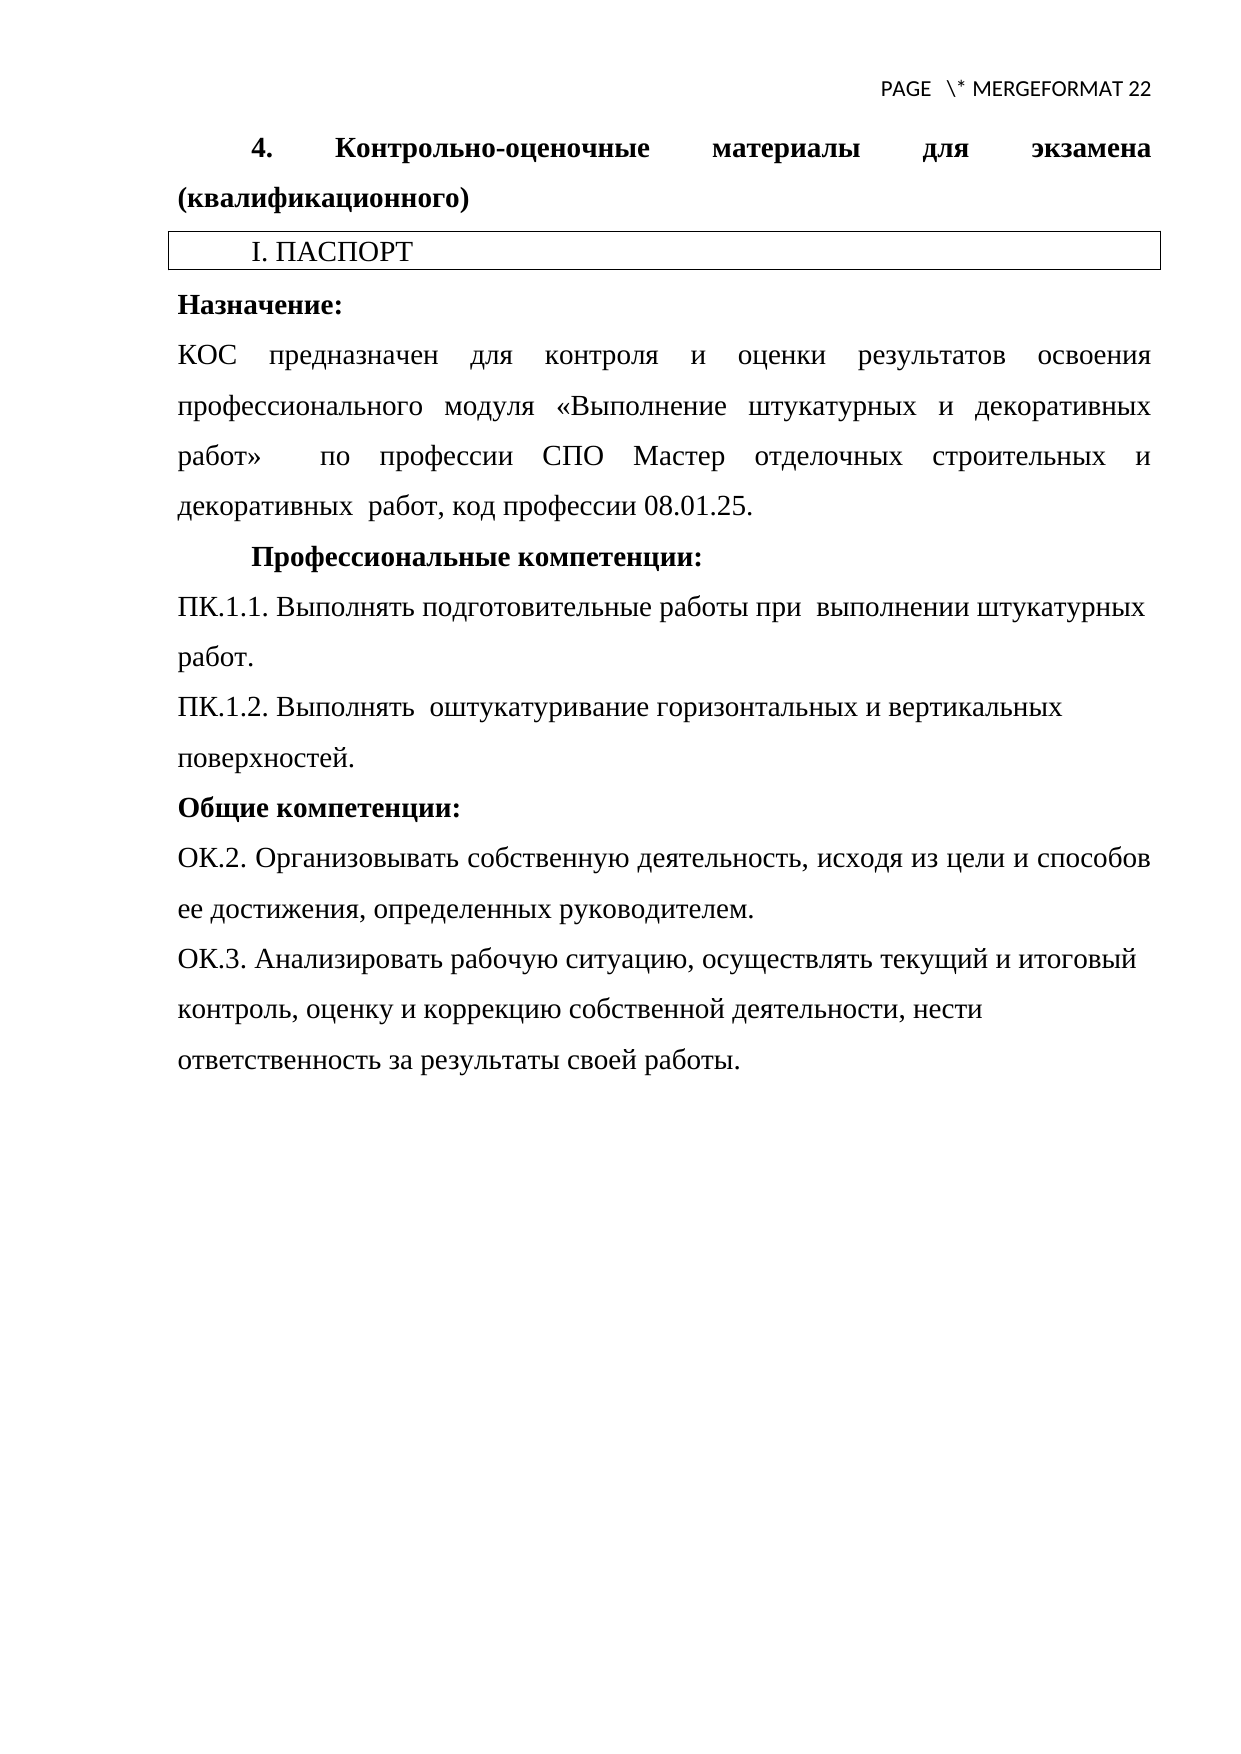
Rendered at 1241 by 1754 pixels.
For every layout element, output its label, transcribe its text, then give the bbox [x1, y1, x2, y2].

text ПК.1.1. Выполнять подготовительные работы при выполнении штукатурных работ. [177, 589, 1152, 673]
text ОК.3. Анализировать рабочую ситуацию, осуществлять текущий и итоговый контроль, оценку и коррекцию собственной деятельности, нести ответственность за результаты своей работы. [177, 941, 1152, 1075]
text Назначение: [177, 287, 1152, 321]
text ОК.2. Организовывать собственную деятельность, исходя из цели и способов ее достижения, определенных руководителем. [177, 841, 1152, 924]
text ПК.1.2. Выполнять оштукатуривание горизонтальных и вертикальных поверхностей. [177, 689, 1152, 773]
text КОС предназначен для контроля и оценки результатов освоения профессионального модуля «Выполнение штукатурных и декоративных работ» по профессии СПО Мастер отделочных строительных и декоративных работ, код профессии 08.01.25. [177, 337, 1152, 522]
text I. ПАСПОРТ [169, 232, 1160, 269]
text 4. Контрольно-оценочные материалы для экзамена (квалификационного) [177, 130, 1152, 214]
text Общие компетенции: [177, 790, 1152, 824]
text Профессиональные компетенции: [177, 539, 1152, 572]
